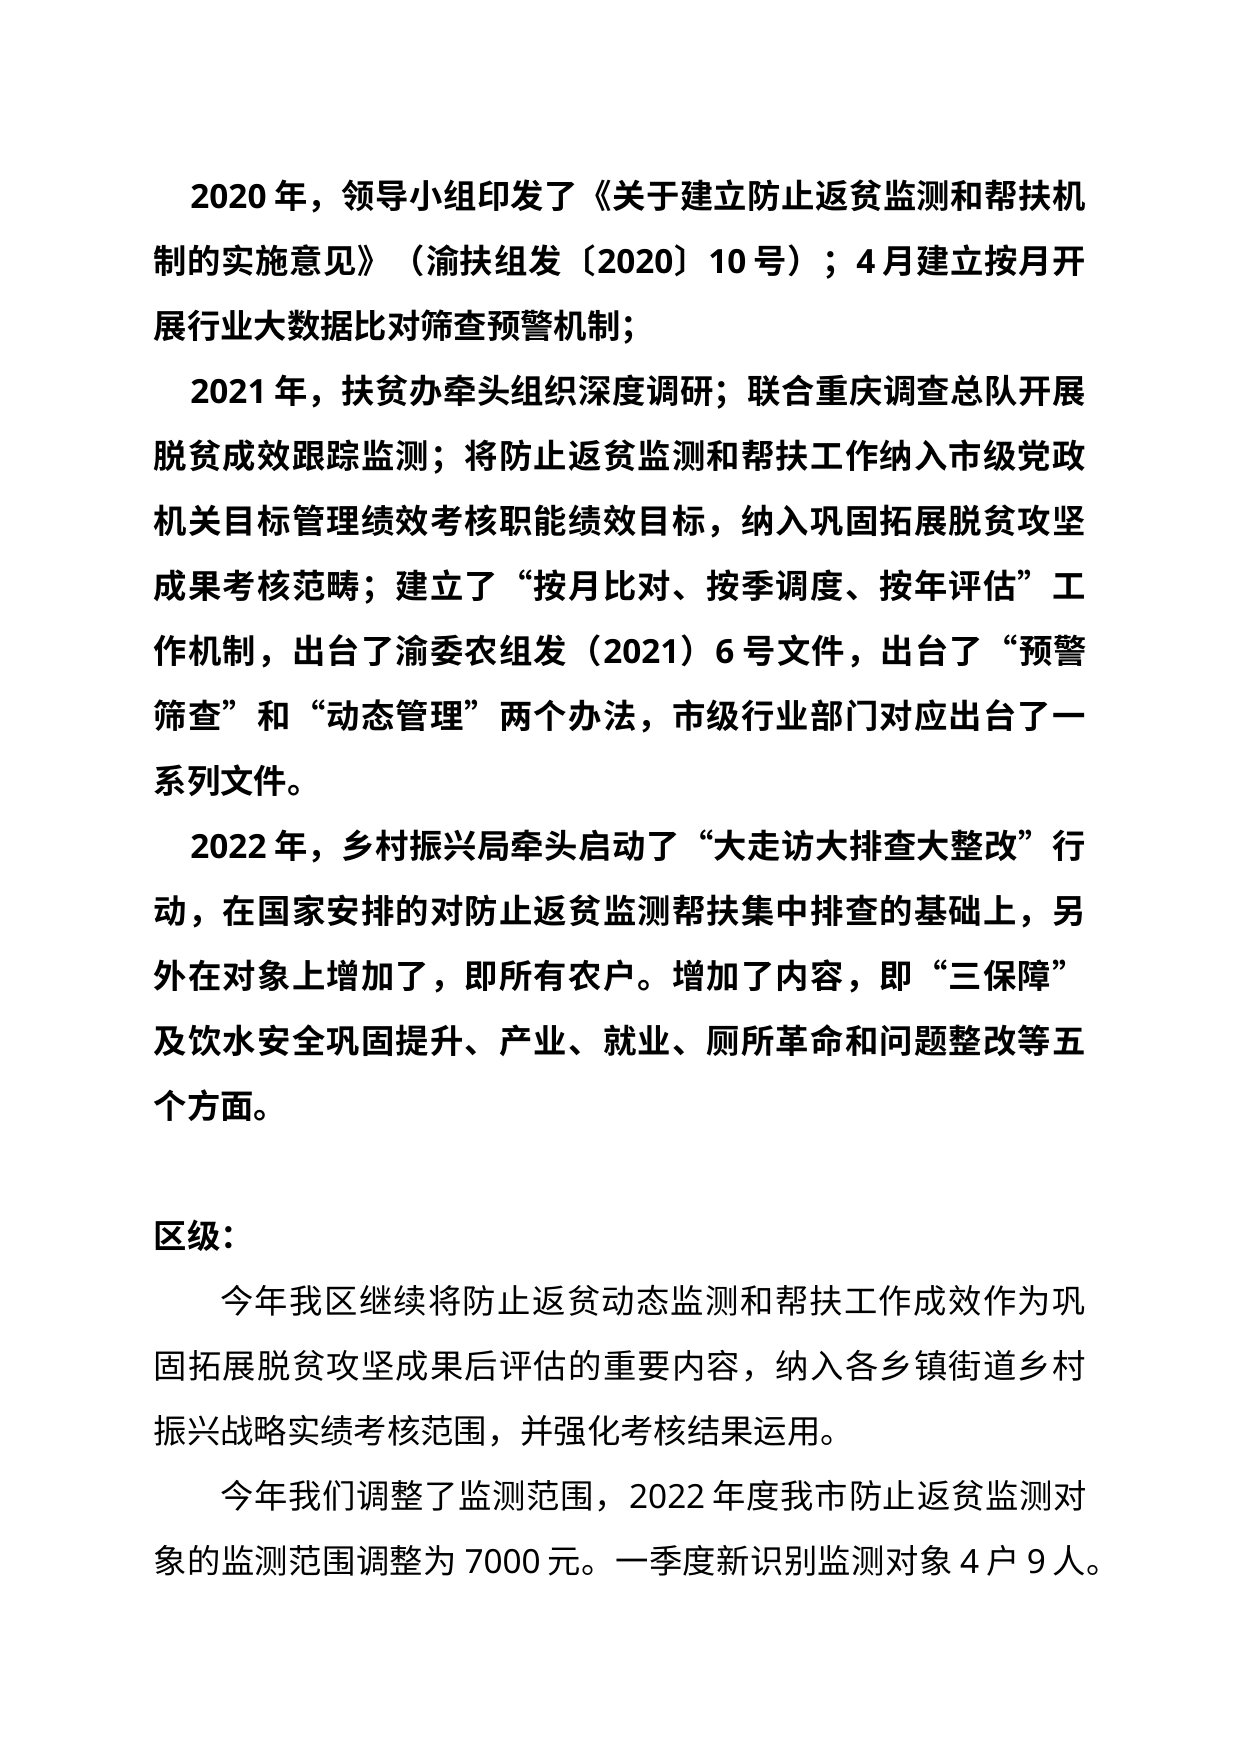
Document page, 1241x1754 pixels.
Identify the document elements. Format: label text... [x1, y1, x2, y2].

text 2022年，乡村振兴局牵头启动了“大走访大排查大整改”行动，在国家安排的对防止返贫监测帮扶集中排查的基础上，另外在对象上增加了，即所有农户。增加了内容，即“三保障”及饮水安全巩固提升、产业、就业、厕所革命和问题整改等五个方面。 [153, 812, 1087, 1137]
text 2021年，扶贫办牵头组织深度调研；联合重庆调查总队开展脱贫成效跟踪监测；将防止返贫监测和帮扶工作纳入市级党政机关目标管理绩效考核职能绩效目标，纳入巩固拓展脱贫攻坚成果考核范畴；建立了“按月比对、按季调度、按年评估”工作机制，出台了渝委农组发（2021）6号文件，出台了“预警筛查”和“动态管理”两个办法，市级行业部门对应出台了一系列文件。 [153, 357, 1087, 812]
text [153, 1462, 1087, 1592]
text 2020年，领导小组印发了《关于建立防止返贫监测和帮扶机制的实施意见》（渝扶组发〔2020〕10号）；4月建立按月开展行业大数据比对筛查预警机制； [153, 162, 1087, 357]
text 今年我区继续将防止返贫动态监测和帮扶工作成效作为巩固拓展脱贫攻坚成果后评估的重要内容，纳入各乡镇街道乡村振兴战略实绩考核范围，并强化考核结果运用。 [153, 1267, 1087, 1462]
text 区级： [153, 1202, 1087, 1267]
